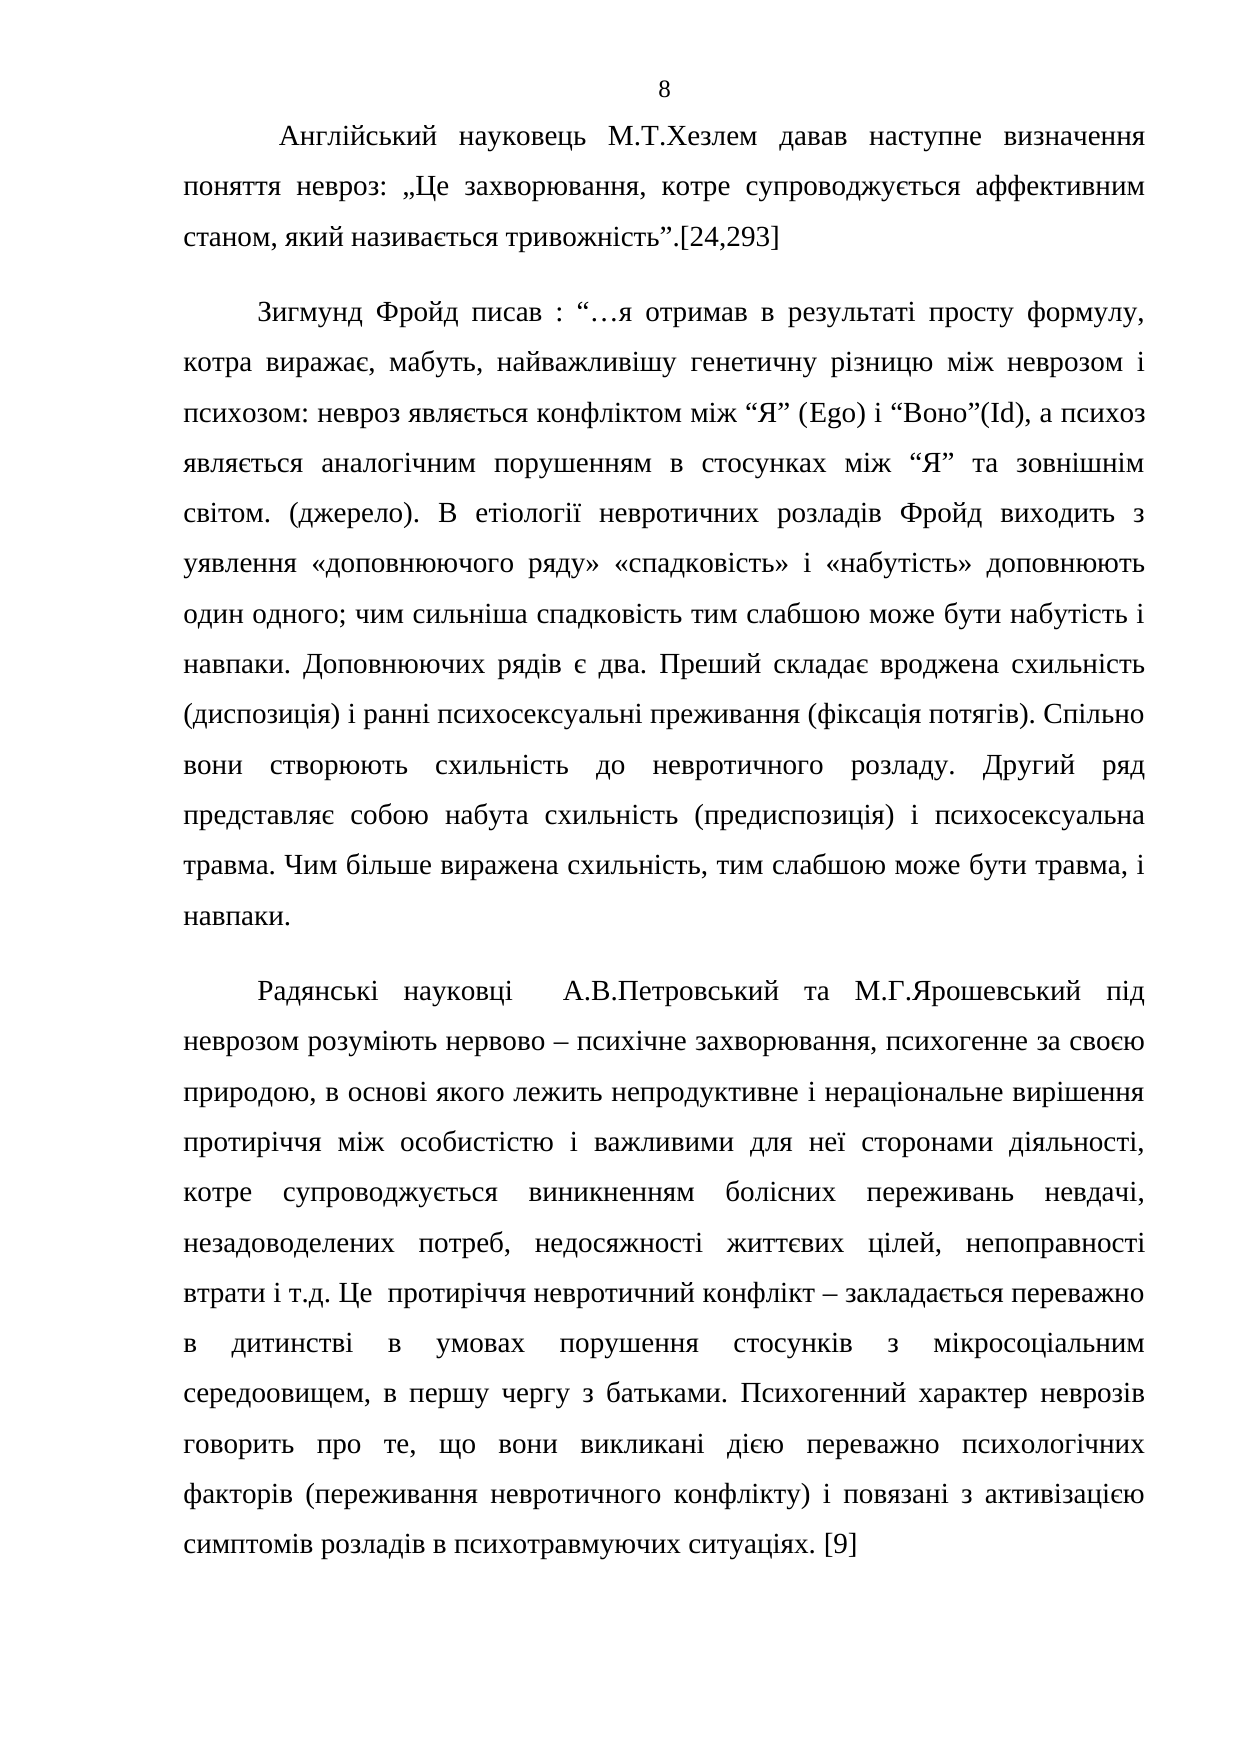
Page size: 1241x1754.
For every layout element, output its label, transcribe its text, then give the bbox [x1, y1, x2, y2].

text Зигмунд Фройд писав : “…я отримав в результаті просту формулу, котра виражає, мабуть, найважливішу генетичну різницю між неврозом і психозом: невроз являється конфліктом між “Я” (Ego) і “Воно”(Id), а психоз являється аналогічним порушенням в стосунках між “Я” та зовнішнім світом. (джерело). В етіології невротичних розладів Фройд виходить з уявлення «доповнюючого ряду» «спадковість» і «набутість» доповнюють один одного; чим сильніша спадковість тим слабшою може бути набутість і навпаки. Доповнюючих рядів є два. Преший складає вроджена схильність (диспозиція) і ранні психосексуальні преживання (фіксація потягів). Спільно вони створюють схильність до невротичного розладу. Другий ряд представляє собою набута схильність (предиспозиція) і психосексуальна травма. Чим більше виражена схильність, тим слабшою може бути травма, і навпаки. [183, 294, 1146, 931]
text Англійський науковець М.Т.Хезлем давав наступне визначення поняття невроз: „Це захворювання, котре супроводжується аффективним станом, який називається тривожність”.[24,293] [183, 118, 1146, 252]
text Радянські науковці А.В.Петровський та М.Г.Ярошевський під неврозом розуміють нервово – психічне захворювання, психогенне за своєю природою, в основі якого лежить непродуктивне і нераціональне вирішення протиріччя між особистістю і важливими для неї сторонами діяльності, котре супроводжується виникненням болісних переживань невдачі, незадоводелених потреб, недосяжності життєвих цілей, непоправності втрати і т.д. Це протиріччя невротичний конфлікт – закладається переважно в дитинстві в умовах порушення стосунків з мікросоціальним середоовищем, в першу чергу з батьками. Психогенний характер неврозів говорить про те, що вони викликані дією переважно психологічних факторів (переживання невротичного конфлікту) і повязані з активізацією симптомів розладів в психотравмуючих ситуаціях. [9] [183, 973, 1146, 1560]
